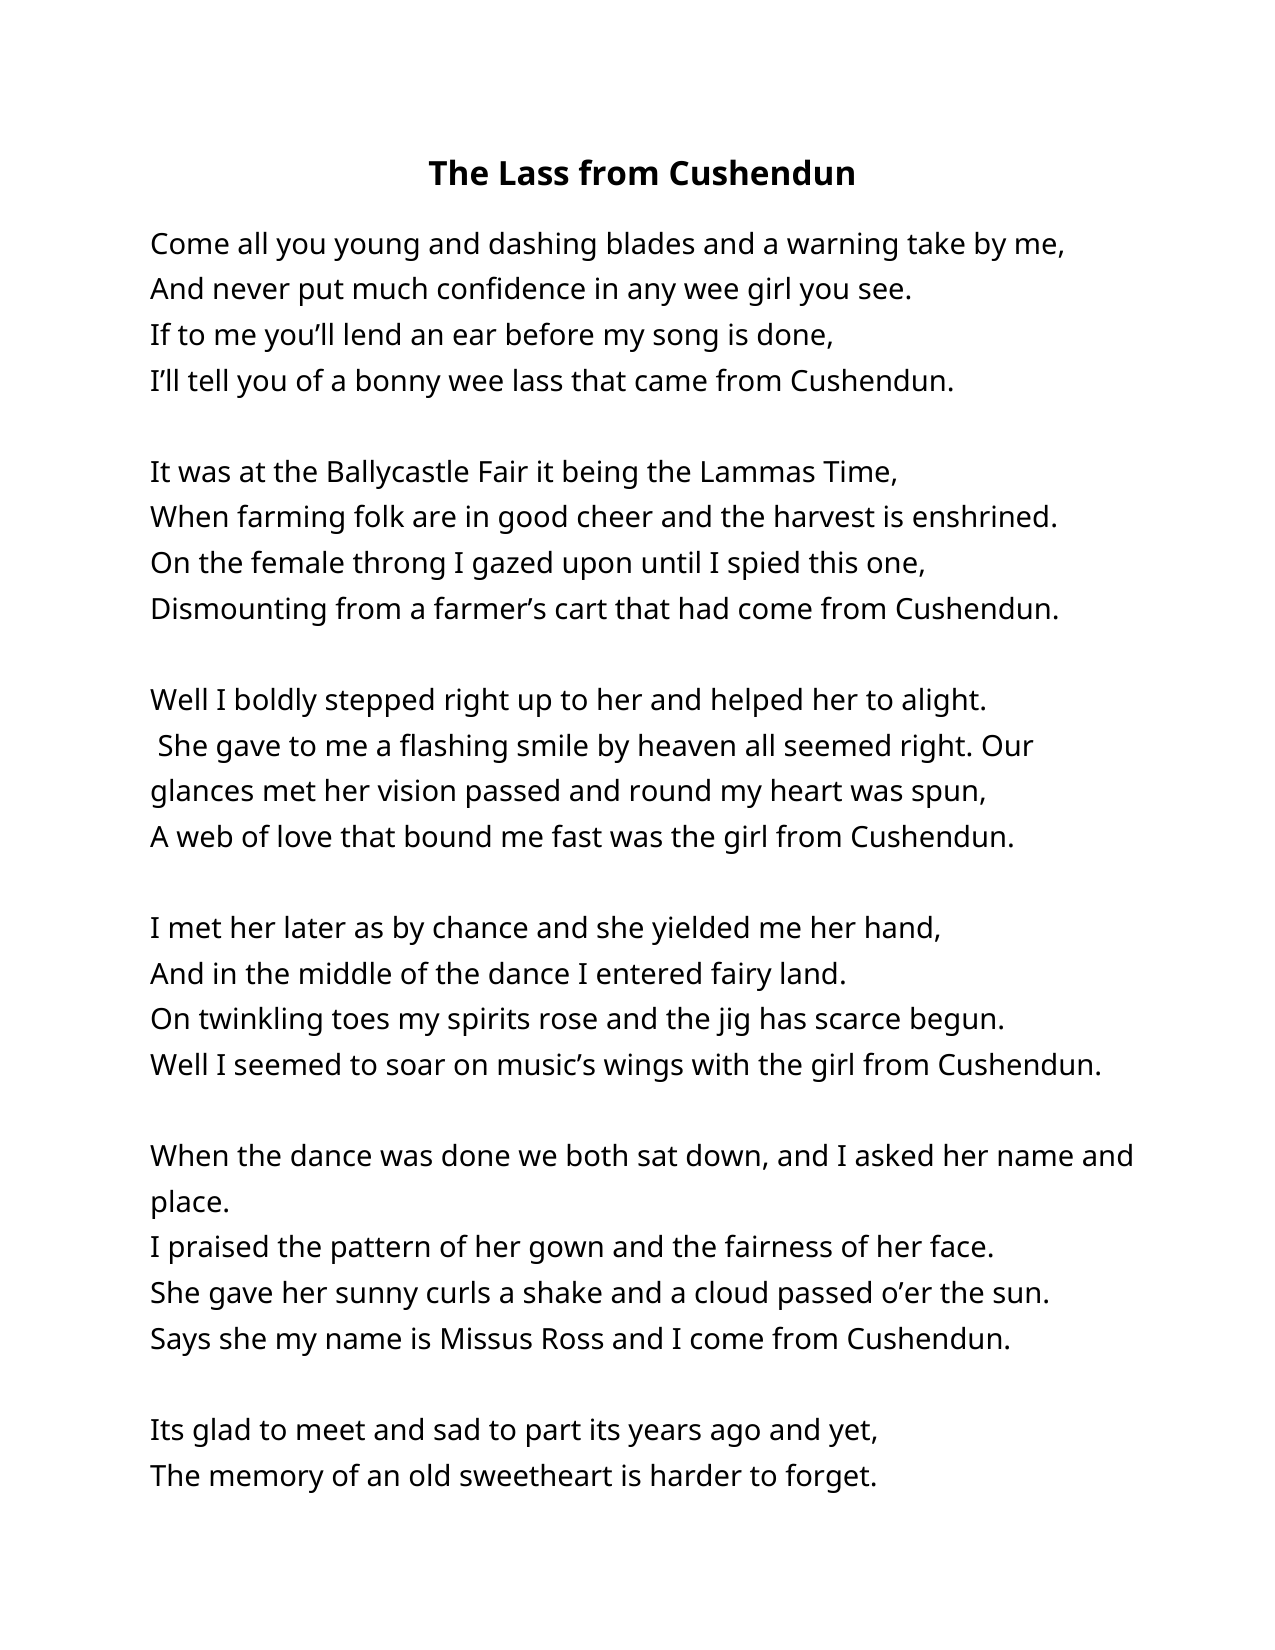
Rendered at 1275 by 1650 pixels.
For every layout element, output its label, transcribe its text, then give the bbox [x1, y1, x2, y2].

text Well I boldly stepped right up to her and helped her to alight. [150, 679, 1134, 719]
text Dismounting from a farmer’s cart that had come from Cushendun. [150, 588, 1134, 628]
text If to me you’ll lend an ear before my song is done, [150, 314, 1134, 354]
text Its glad to meet and sad to part its years ago and yet, [150, 1409, 1153, 1449]
text The Lass from Cushendun [150, 150, 1134, 195]
text She gave to me a flashing smile by heaven all seemed right. Our glances met her vision passed and round my heart was spun, [150, 725, 1134, 810]
text And never put much confidence in any wee girl you see. [150, 269, 1134, 308]
text I met her later as by chance and she yielded me her hand, [150, 907, 1134, 947]
text Come all you young and dashing blades and a warning take by me, [150, 223, 1134, 263]
text Says she my name is Missus Ross and I come from Cushendun. [150, 1318, 1153, 1358]
text On twinkling toes my spirits rose and the jig has scarce begun. [150, 999, 1134, 1038]
text The memory of an old sweetheart is harder to forget. [150, 1455, 1153, 1494]
text When farming folk are in good cheer and the harvest is enshrined. [150, 497, 1134, 536]
text I’ll tell you of a bonny wee lass that came from Cushendun. [150, 360, 1134, 399]
text Well I seemed to soar on music’s wings with the girl from Cushendun. [150, 1044, 1153, 1084]
text And in the middle of the dance I entered fairy land. [150, 953, 1134, 993]
text She gave her sunny curls a shake and a cloud passed o’er the sun. [150, 1272, 1153, 1312]
text When the dance was done we both sat down, and I asked her name and place. [150, 1136, 1153, 1221]
text On the female throng I gazed upon until I spied this one, [150, 542, 1134, 582]
text A web of love that bound me fast was the girl from Cushendun. [150, 816, 1134, 856]
text I praised the pattern of her gown and the fairness of her face. [150, 1227, 1153, 1266]
text It was at the Ballycastle Fair it being the Lammas Time, [150, 451, 1134, 491]
